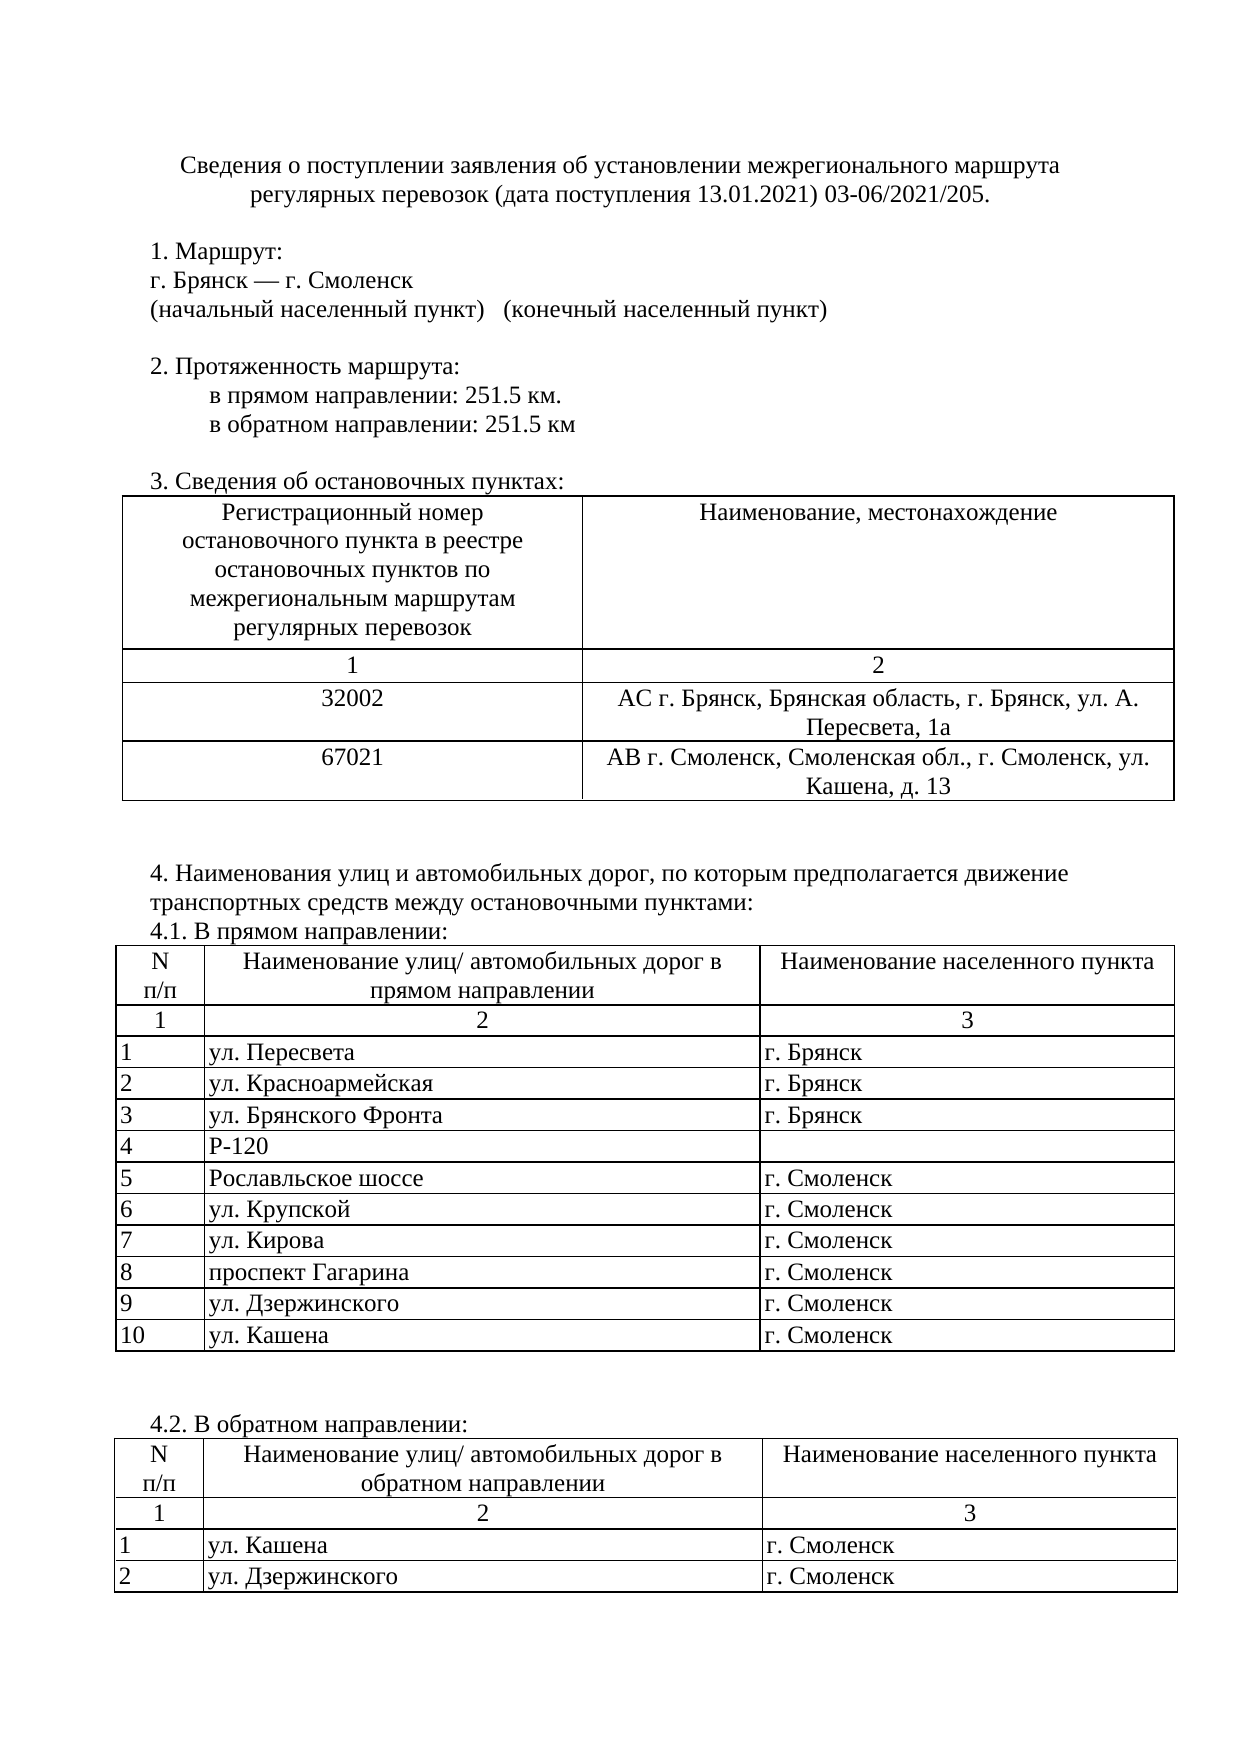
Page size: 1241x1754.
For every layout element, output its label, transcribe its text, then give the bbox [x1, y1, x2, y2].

table_cell 1 [115, 1498, 203, 1528]
table_cell 2 [205, 1006, 759, 1035]
table_cell проспект Гагарина [205, 1257, 759, 1287]
text Сведения о поступлении заявления об установлении межрегионального маршрута регулярных перевозок (дата поступления 13.01.2021) 03-06/2021/205. [150, 150, 1090, 207]
table_cell 5 [117, 1163, 204, 1193]
text в обратном направлении: 251.5 км [150, 409, 1090, 437]
table_cell Рославльское шоссе [205, 1163, 759, 1193]
table_cell 10 [117, 1320, 204, 1350]
table_header N п/п [115, 1439, 203, 1497]
table_cell 3 [763, 1497, 1177, 1528]
table_cell 1 [123, 650, 582, 681]
table_cell ул. Красноармейская [205, 1068, 759, 1098]
table_cell г. Смоленск [763, 1528, 1177, 1560]
table_header Наименование населенного пункта [761, 946, 1174, 1004]
table_header Наименование населенного пункта [763, 1439, 1177, 1497]
table_cell 6 [117, 1194, 204, 1224]
table_header Наименование улиц/ автомобильных дорог в прямом направлении [205, 946, 759, 1004]
table_cell ул. Кирова [205, 1226, 759, 1256]
text 3. Сведения об остановочных пунктах: [150, 466, 1090, 495]
table_cell г. Брянск [761, 1037, 1174, 1067]
table_cell ул. Кашена [205, 1320, 759, 1350]
text г. Брянск — г. Смоленск [150, 265, 1090, 294]
table_cell 3 [761, 1006, 1174, 1035]
table_cell 8 [117, 1257, 204, 1287]
table_cell 2 [583, 650, 1173, 681]
text 4.2. В обратном направлении: [150, 1409, 1090, 1438]
table_header N п/п [117, 946, 204, 1004]
table_cell ул. Брянского Фронта [205, 1100, 759, 1130]
text 1. Маршрут: [150, 236, 1090, 265]
text в прямом направлении: 251.5 км. [150, 380, 1090, 409]
text 4. Наименования улиц и автомобильных дорог, по которым предполагается движение транспортных средств между остановочными пунктами: [150, 858, 1090, 916]
table_cell 7 [117, 1226, 204, 1256]
table_cell г. Смоленск [761, 1257, 1174, 1287]
text 2. Протяженность маршрута: [150, 351, 1090, 380]
table_cell 32002 [123, 683, 582, 740]
table_cell 1 [117, 1037, 204, 1067]
text 4.1. В прямом направлении: [150, 916, 1090, 945]
table_cell 2 [115, 1561, 203, 1591]
table_cell г. Брянск [761, 1068, 1174, 1098]
table_cell 1 [115, 1529, 203, 1560]
table_cell г. Смоленск [761, 1226, 1174, 1256]
table_cell г. Смоленск [761, 1289, 1174, 1318]
table_cell 2 [117, 1068, 204, 1098]
table_cell ул. Кашена [204, 1530, 762, 1560]
table_cell г. Смоленск [761, 1163, 1174, 1193]
table_cell ул. Дзержинского [205, 1289, 759, 1318]
table_cell ул. Дзержинского [204, 1561, 762, 1591]
table_cell Р-120 [205, 1131, 759, 1161]
table_header Наименование улиц/ автомобильных дорог в обратном направлении [204, 1439, 762, 1497]
table_cell ул. Крупской [205, 1194, 759, 1224]
table_cell 3 [117, 1100, 204, 1130]
table_cell АС г. Брянск, Брянская область, г. Брянск, ул. А. Пересвета, 1а [583, 683, 1173, 740]
text (начальный населенный пункт) (конечный населенный пункт) [150, 294, 1090, 322]
table_cell г. Смоленск [763, 1560, 1177, 1591]
table_cell ул. Пересвета [205, 1037, 759, 1067]
table_cell 9 [117, 1289, 204, 1318]
table_header Наименование, местонахождение [583, 497, 1173, 648]
table_cell 67021 [123, 742, 582, 799]
table_header Регистрационный номер остановочного пункта в реестре остановочных пунктов по межрегиональным маршрутам регулярных перевозок [123, 497, 582, 648]
table_cell 1 [117, 1006, 204, 1035]
table_cell г. Смоленск [761, 1320, 1174, 1350]
table_cell г. Брянск [761, 1100, 1174, 1130]
table_cell АВ г. Смоленск, Смоленская обл., г. Смоленск, ул. Кашена, д. 13 [583, 742, 1173, 799]
table_cell г. Смоленск [761, 1194, 1174, 1224]
table_cell 2 [204, 1498, 762, 1528]
table_cell 4 [117, 1131, 204, 1161]
table_cell [761, 1131, 1174, 1161]
